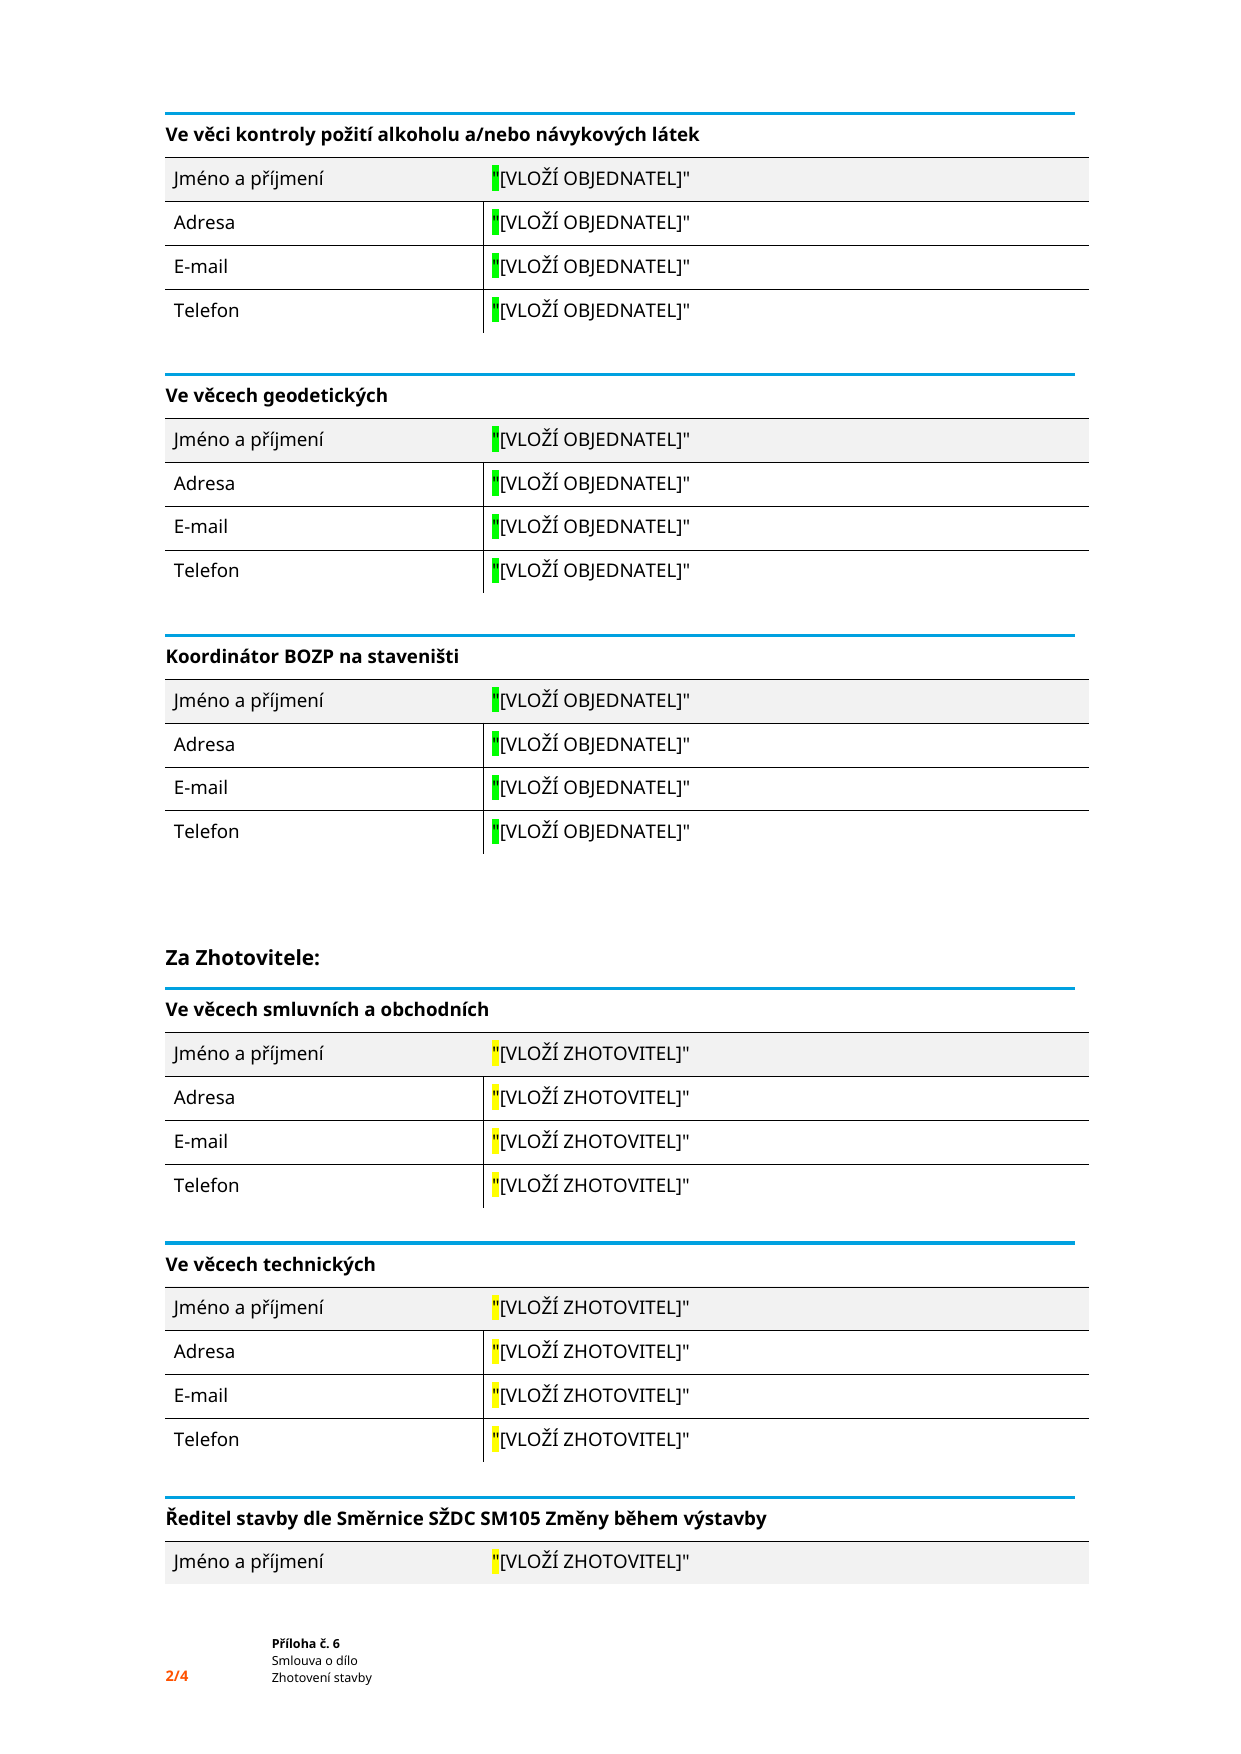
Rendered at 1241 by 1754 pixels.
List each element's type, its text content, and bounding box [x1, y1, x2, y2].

table_cell [484, 768, 1089, 810]
text Za Zhotovitele: [165, 943, 1075, 972]
table_cell E-mail [165, 1375, 483, 1418]
table_header Jméno a příjmení [165, 1542, 484, 1584]
table_cell Adresa [165, 1331, 483, 1374]
table_cell [484, 290, 1089, 332]
table_header [484, 680, 1089, 723]
table_header Jméno a příjmení [165, 680, 484, 723]
table_cell [484, 811, 1089, 854]
table_header Jméno a příjmení [165, 419, 484, 462]
table_cell [484, 1121, 1089, 1164]
table_cell [484, 551, 1089, 593]
table_cell Adresa [165, 724, 483, 766]
text Koordinátor BOZP na staveništi [165, 637, 1075, 669]
table_cell [484, 507, 1089, 549]
table_cell [484, 202, 1089, 245]
table_cell [484, 246, 1089, 289]
table_header [484, 158, 1089, 201]
table_cell [484, 1077, 1089, 1120]
table_cell Adresa [165, 202, 483, 245]
table_cell E-mail [165, 768, 483, 810]
table_cell [484, 1165, 1089, 1208]
text Ve věcech smluvních a obchodních [165, 990, 1075, 1022]
table_cell E-mail [165, 1121, 483, 1164]
table_header [484, 419, 1089, 462]
table_cell [484, 1375, 1089, 1418]
table_cell [484, 1331, 1089, 1374]
table_cell [484, 724, 1089, 766]
table_header [484, 1288, 1089, 1330]
table_cell Telefon [165, 290, 483, 332]
table_cell Adresa [165, 1077, 483, 1120]
table_header [484, 1033, 1089, 1076]
table_cell Telefon [165, 811, 483, 854]
table_cell Adresa [165, 463, 483, 506]
table_cell Telefon [165, 1165, 483, 1208]
table_header [484, 1542, 1089, 1584]
table_cell [484, 1419, 1089, 1462]
table_cell [484, 463, 1089, 506]
table_cell Telefon [165, 1419, 483, 1462]
text Ve věci kontroly požití alkoholu a/nebo návykových látek [165, 115, 1075, 147]
text Ředitel stavby dle Směrnice SŽDC SM105 Změny během výstavby [165, 1499, 1075, 1531]
table_cell Telefon [165, 551, 483, 593]
table_header Jméno a příjmení [165, 1033, 484, 1076]
text Ve věcech technických [165, 1245, 1075, 1276]
table_cell E-mail [165, 507, 483, 549]
text Ve věcech geodetických [165, 376, 1075, 408]
table_cell E-mail [165, 246, 483, 289]
table_header Jméno a příjmení [165, 158, 484, 201]
table_header Jméno a příjmení [165, 1288, 484, 1330]
